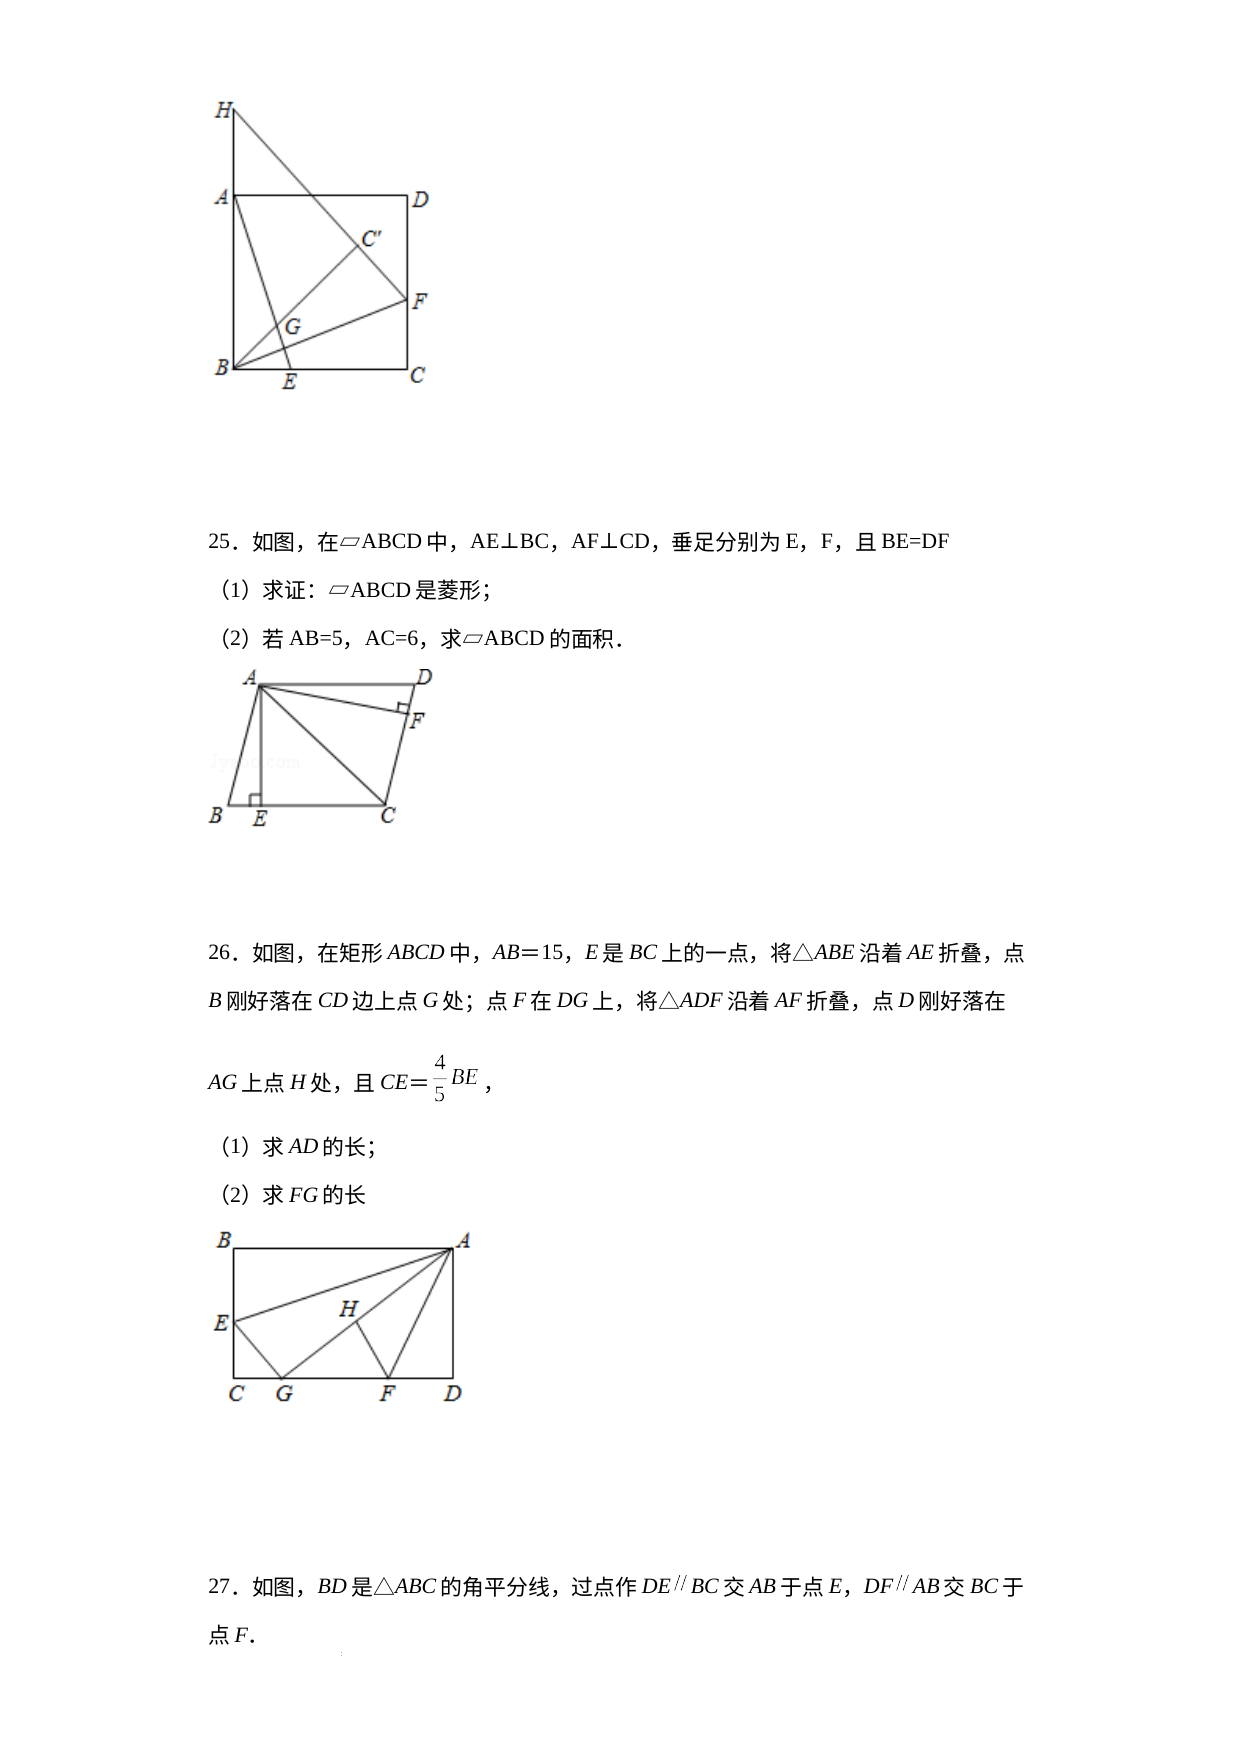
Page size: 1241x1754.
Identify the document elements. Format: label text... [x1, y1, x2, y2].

picture [208, 1226, 476, 1406]
picture [208, 97, 435, 394]
text 25．如图，在▱ABCD中，AE⊥BC，AF⊥CD，垂足分别为E，F，且BE=DF [208, 525, 1032, 557]
text （2）求FG的长 [208, 1178, 1032, 1211]
picture [208, 669, 437, 831]
text 26．如图，在矩形ABCD中，AB＝15，E是BC上的一点，将△ABE沿着AE折叠，点B刚好落在CD边上点G处；点F在DG上，将△ADF沿着AF折叠，点D刚好落在AG上点H处，且CE＝， [208, 935, 1032, 1114]
text （1）求证：▱ABCD是菱形； [208, 573, 1032, 606]
text （2）若AB=5，AC=6，求▱ABCD的面积． [208, 621, 1032, 654]
text （1）求AD的长； [208, 1130, 1032, 1162]
text 27．如图，BD是△ABC的角平分线，过点作DEBC交AB于点E，DFAB交BC于点F． [208, 1569, 1032, 1651]
